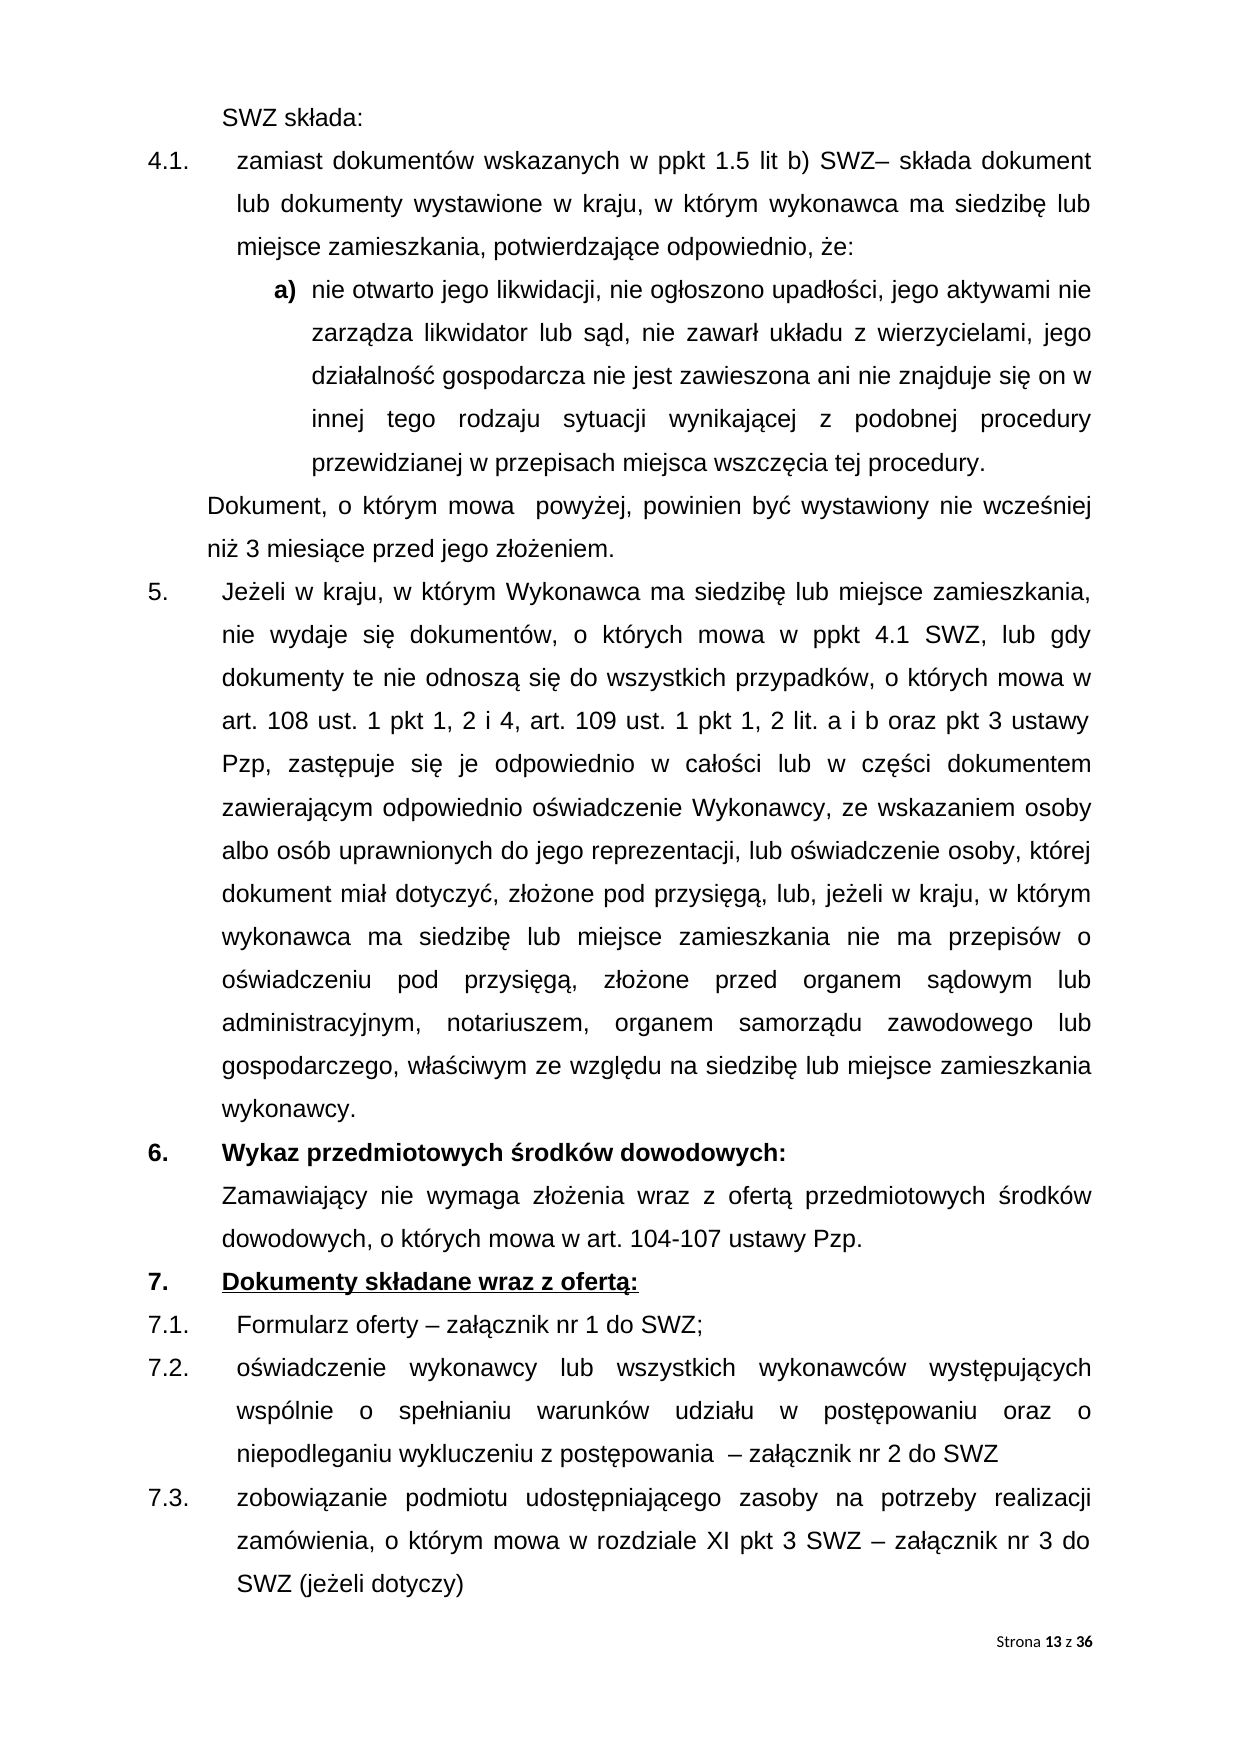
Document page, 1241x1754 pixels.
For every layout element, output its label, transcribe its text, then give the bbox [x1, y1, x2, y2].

list Dokumenty składane wraz z ofertą: [148, 1267, 1092, 1296]
list nie otwarto jego likwidacji, nie ogłoszono upadłości, jego aktywami nie zarządza likwidator lub sąd, nie zawarł układu z wierzycielami, jego działalność gospodarcza nie jest zawieszona ani nie znajduje się on w innej tego rodzaju sytuacji wynikającej z podobnej procedury przewidzianej w przepisach miejsca wszczęcia tej procedury. [274, 275, 1092, 476]
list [148, 103, 1092, 131]
list Wykaz przedmiotowych środków dowodowych: [148, 1138, 1092, 1166]
list Formularz oferty – załącznik nr 1 do SWZ; [148, 1310, 1092, 1339]
list Dokument, o którym mowa powyżej, powinien być wystawiony nie wcześniej niż 3 miesiące przed jego złożeniem. [207, 491, 1092, 563]
list Zamawiający nie wymaga złożenia wraz z ofertą przedmiotowych środków dowodowych, o których mowa w art. 104-107 ustawy Pzp. [222, 1181, 1092, 1253]
list oświadczenie wykonawcy lub wszystkich wykonawców występujących wspólnie o spełnianiu warunków udziału w postępowaniu oraz o niepodleganiu wykluczeniu z postępowania – załącznik nr 2 do SWZ [148, 1353, 1092, 1468]
list zobowiązanie podmiotu udostępniającego zasoby na potrzeby realizacji zamówienia, o którym mowa w rozdziale XI pkt 3 SWZ – załącznik nr 3 do SWZ (jeżeli dotyczy) [148, 1483, 1092, 1598]
list Jeżeli w kraju, w którym Wykonawca ma siedzibę lub miejsce zamieszkania, nie wydaje się dokumentów, o których mowa w ppkt 4.1 SWZ, lub gdy dokumenty te nie odnoszą się do wszystkich przypadków, o których mowa w art. 108 ust. 1 pkt 1, 2 i 4, art. 109 ust. 1 pkt 1, 2 lit. a i b oraz pkt 3 ustawy Pzp, zastępuje się je odpowiednio w całości lub w części dokumentem zawierającym odpowiednio oświadczenie Wykonawcy, ze wskazaniem osoby albo osób uprawnionych do jego reprezentacji, lub oświadczenie osoby, której dokument miał dotyczyć, złożone pod przysięgą, lub, jeżeli w kraju, w którym wykonawca ma siedzibę lub miejsce zamieszkania nie ma przepisów o oświadczeniu pod przysięgą, złożone przed organem sądowym lub administracyjnym, notariuszem, organem samorządu zawodowego lub gospodarczego, właściwym ze względu na siedzibę lub miejsce zamieszkania wykonawcy. [148, 577, 1092, 1123]
list zamiast dokumentów wskazanych w ppkt 1.5 lit b) SWZ– składa dokument lub dokumenty wystawione w kraju, w którym wykonawca ma siedzibę lub miejsce zamieszkania, potwierdzające odpowiednio, że: [148, 146, 1092, 261]
